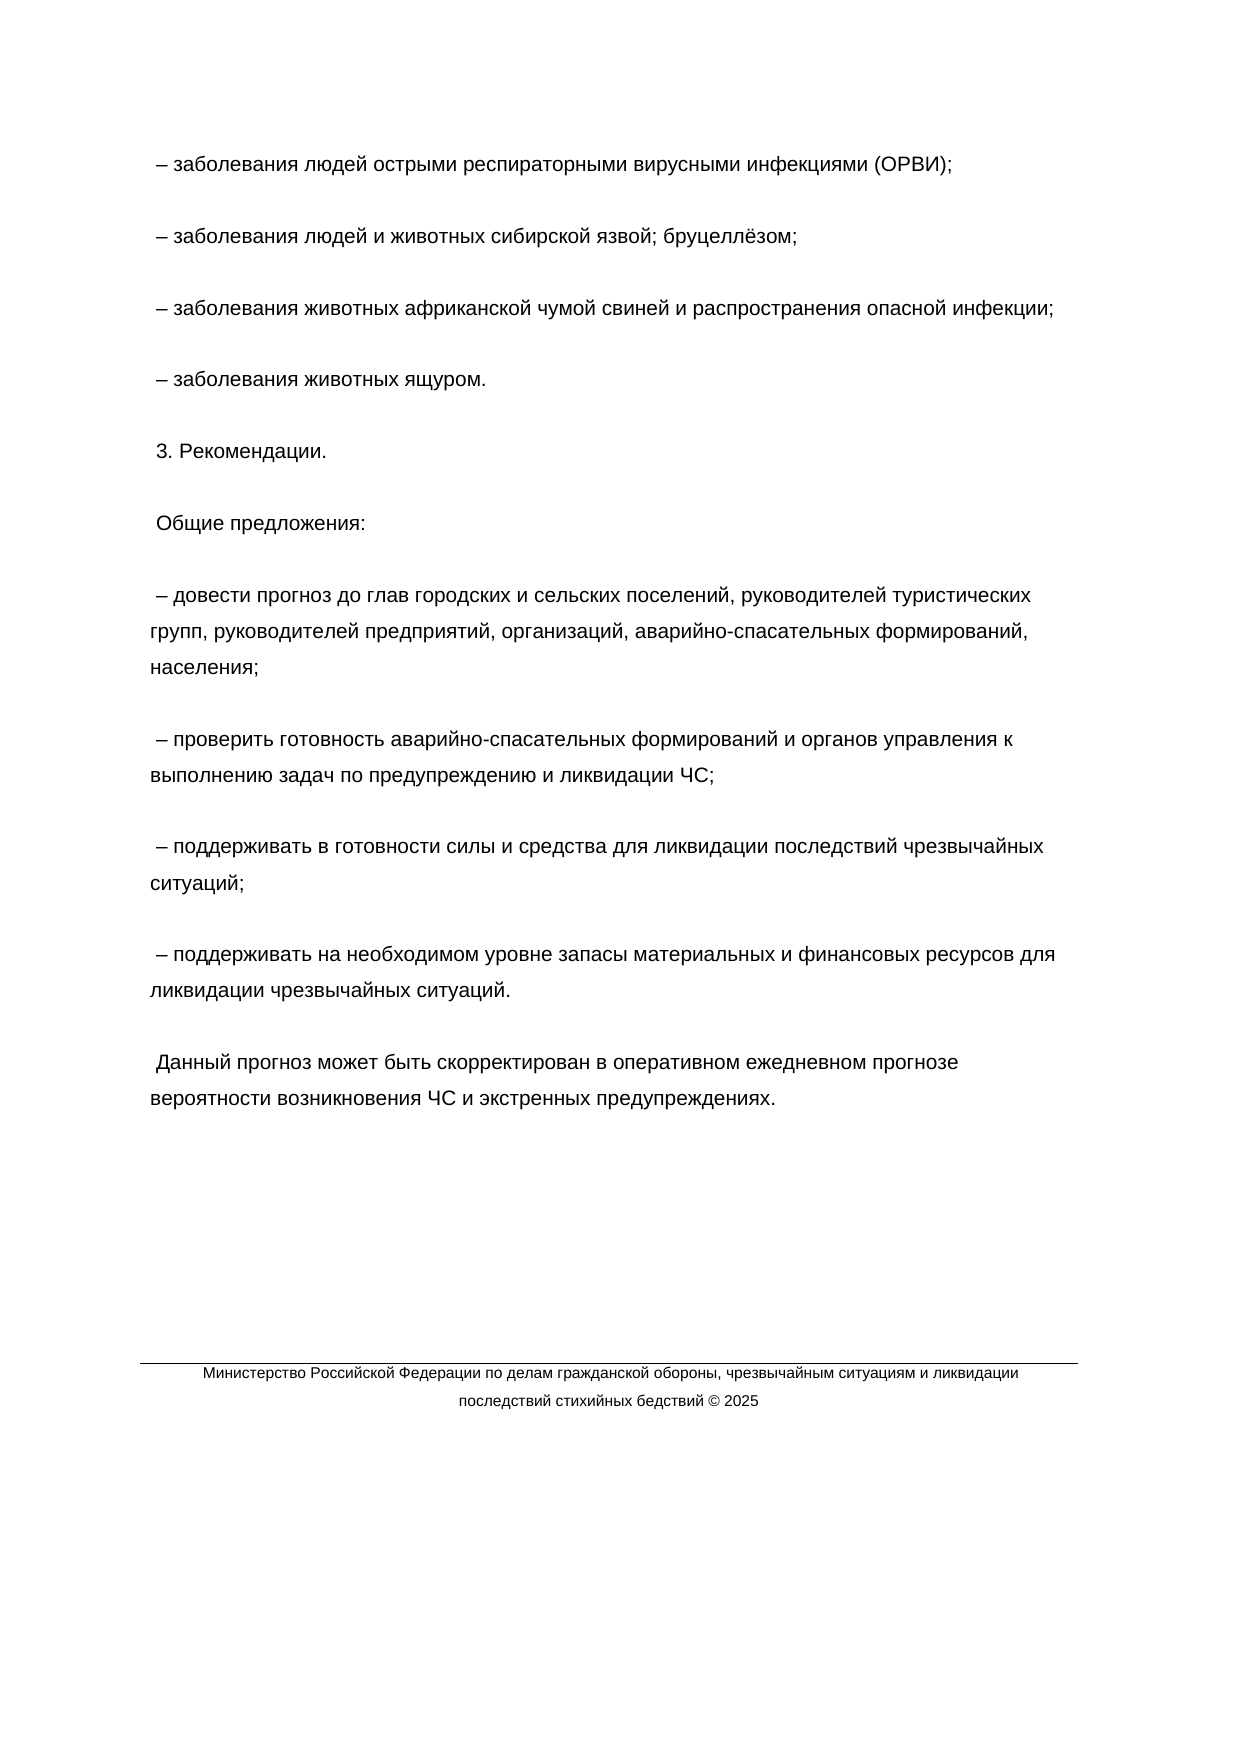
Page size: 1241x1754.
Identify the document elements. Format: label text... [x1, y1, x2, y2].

table_cell Министерство Российской Федерации по делам гражданской обороны, чрезвычайным ситуациям и ликвидации последствий стихийных бедствий © 2025 [140, 1364, 1078, 1446]
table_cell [140, 150, 1078, 1362]
